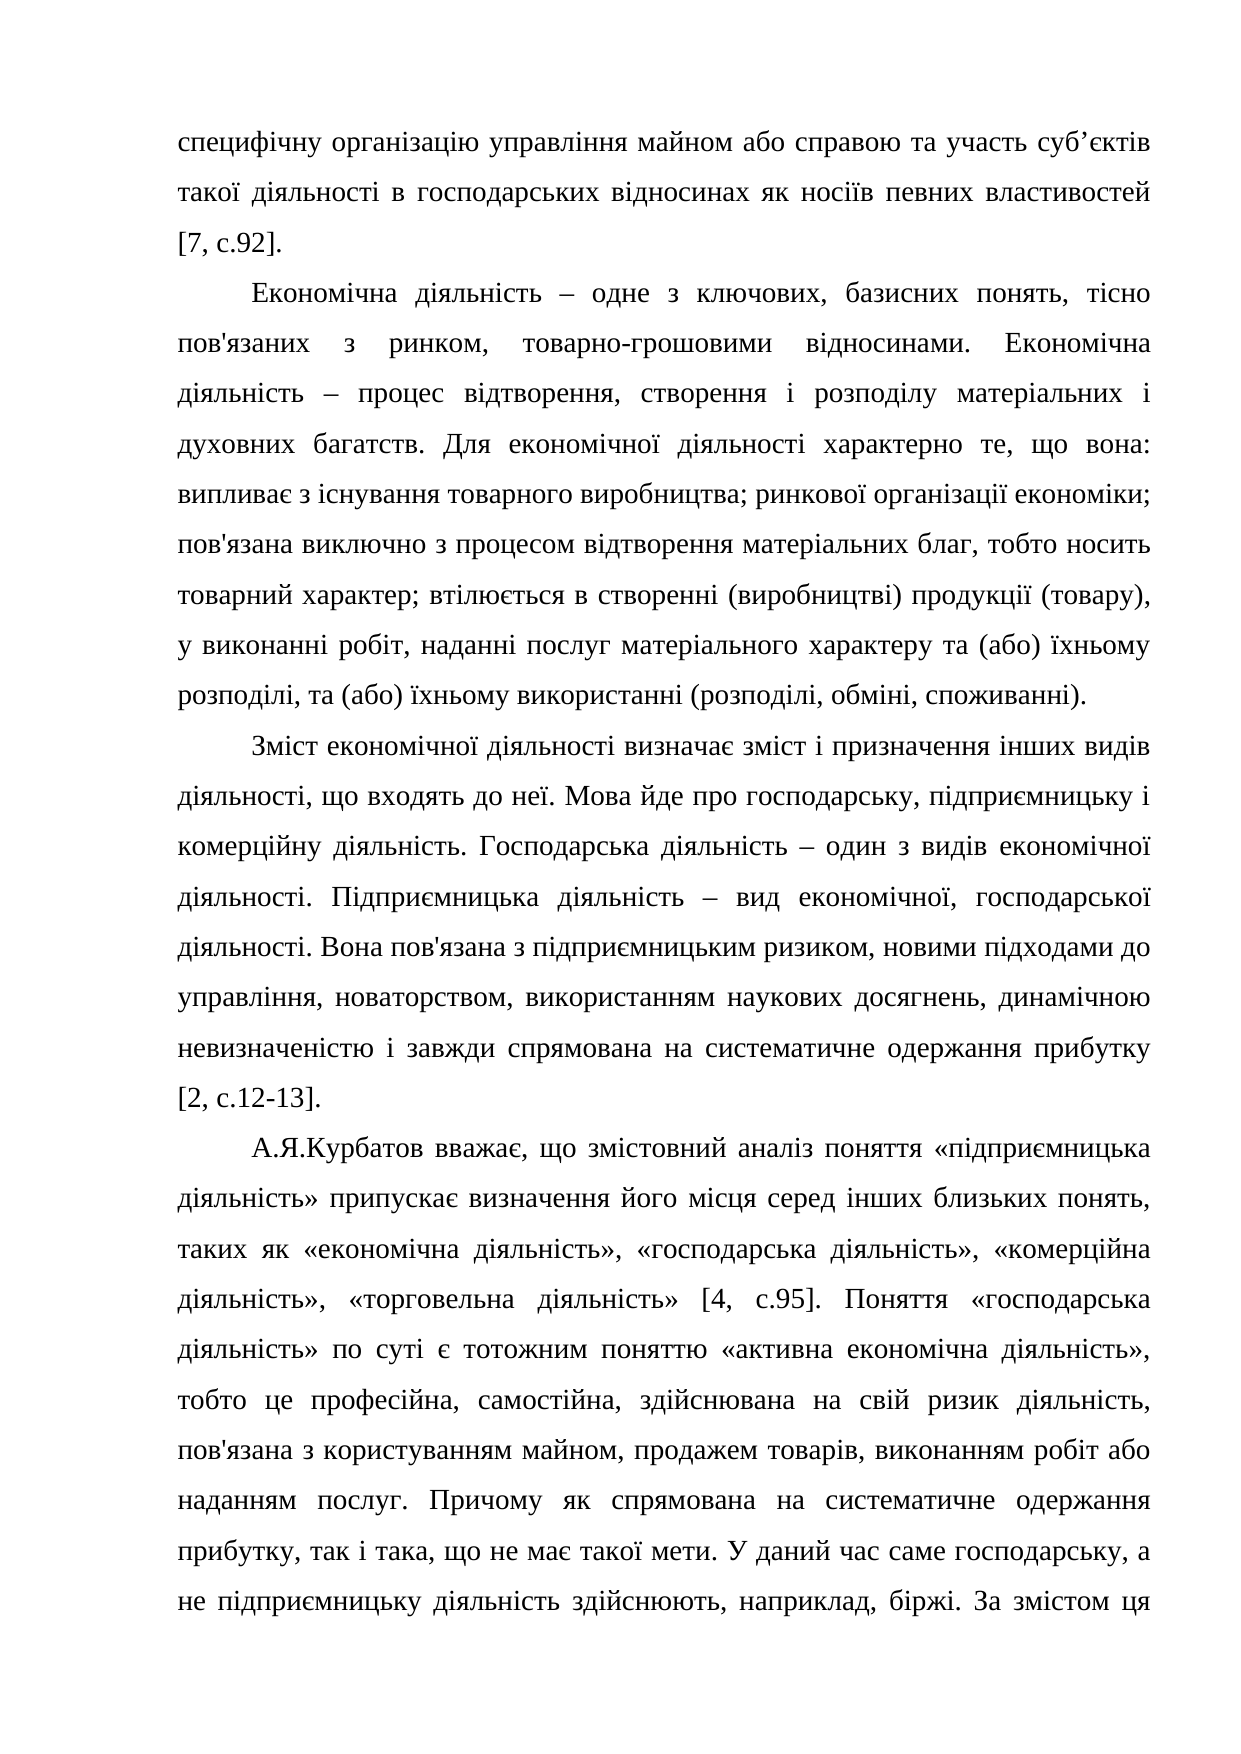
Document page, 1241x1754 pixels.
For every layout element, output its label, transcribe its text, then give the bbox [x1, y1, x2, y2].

text Зміст економічної діяльності визначає зміст і призначення інших видів діяльності, що входять до неї. Мова йде про господарську, підприємницьку і комерційну діяльність. Господарська діяльність – один з видів економічної діяльності. Підприємницька діяльність – вид економічної, господарської діяльності. Вона пов'язана з підприємницьким ризиком, новими підходами до управління, новаторством, використанням наукових досягнень, динамічною невизначеністю і завжди спрямована на систематичне одержання прибутку [2, с.12-13]. [177, 728, 1152, 1113]
text Економічна діяльність – одне з ключових, базисних понять, тісно пов'язаних з ринком, товарно-грошовими відносинами. Економічна діяльність – процес відтворення, створення і розподілу матеріальних і духовних багатств. Для економічної діяльності характерно те, що вона: випливає з існування товарного виробництва; ринкової організації економіки; пов'язана виключно з процесом відтворення матеріальних благ, тобто носить товарний характер; втілюється в створенні (виробництві) продукції (товару), у виконанні робіт, наданні послуг матеріального характеру та (або) їхньому розподілі, та (або) їхньому використанні (розподілі, обміні, споживанні). [177, 275, 1152, 711]
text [177, 1130, 1152, 1617]
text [177, 124, 1152, 258]
